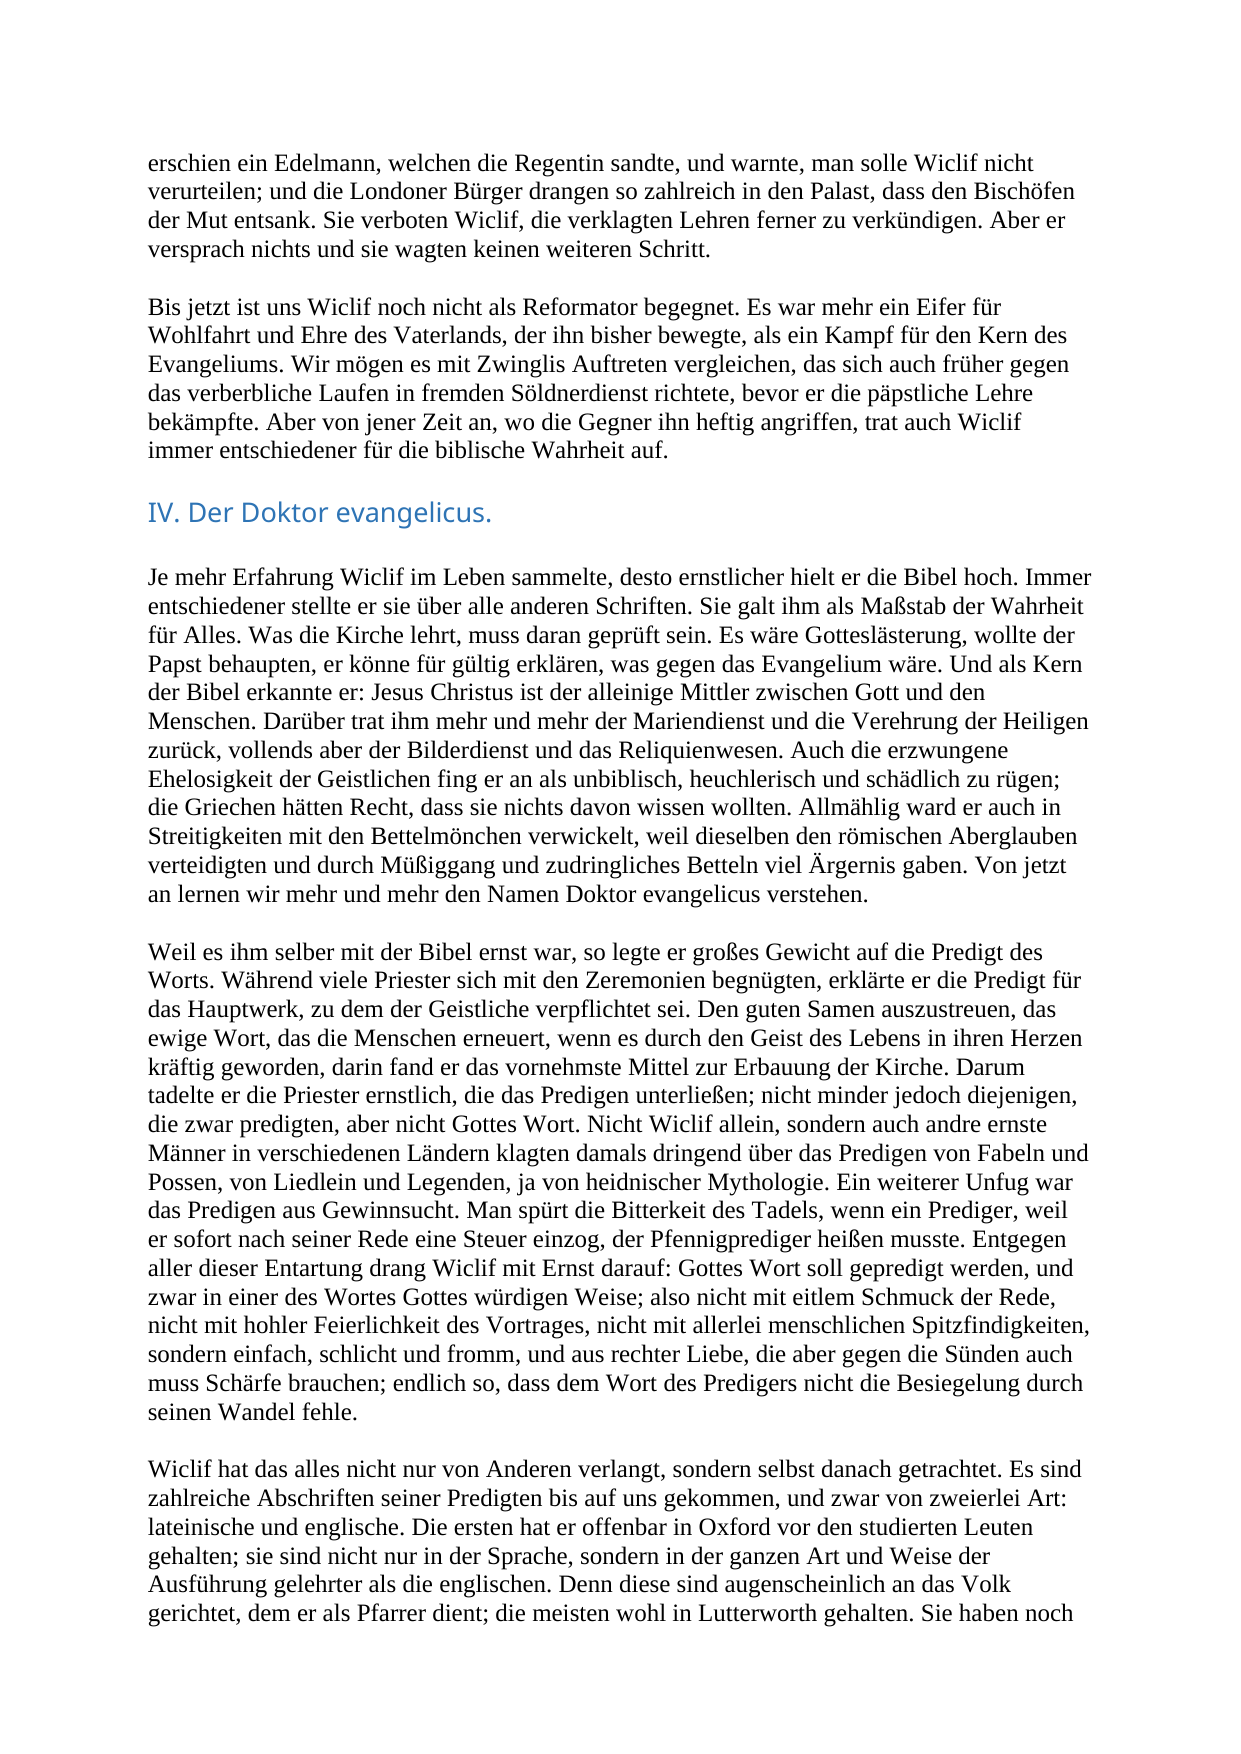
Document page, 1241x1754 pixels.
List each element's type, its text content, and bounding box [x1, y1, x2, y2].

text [148, 1454, 1093, 1627]
text Weil es ihm selber mit der Bibel ernst war, so legte er großes Gewicht auf die Predigt des Worts. Während viele Priester sich mit den Zeremonien begnügten, erklärte er die Predigt für das Hauptwerk, zu dem der Geistliche verpflichtet sei. Den guten Samen auszustreuen, das ewige Wort, das die Menschen erneuert, wenn es durch den Geist des Lebens in ihren Herzen kräftig geworden, darin fand er das vornehmste Mittel zur Erbauung der Kirche. Darum tadelte er die Priester ernstlich, die das Predigen unterließen; nicht minder jedoch diejenigen, die zwar predigten, aber nicht Gottes Wort. Nicht Wiclif allein, sondern auch andre ernste Männer in verschiedenen Ländern klagten damals dringend über das Predigen von Fabeln und Possen, von Liedlein und Legenden, ja von heidnischer Mythologie. Ein weiterer Unfug war das Predigen aus Gewinnsucht. Man spürt die Bitterkeit des Tadels, wenn ein Prediger, weil er sofort nach seiner Rede eine Steuer einzog, der Pfennigprediger heißen musste. Entgegen aller dieser Entartung drang Wiclif mit Ernst darauf: Gottes Wort soll gepredigt werden, und zwar in einer des Wortes Gottes würdigen Weise; also nicht mit eitlem Schmuck der Rede, nicht mit hohler Feierlichkeit des Vortrages, nicht mit allerlei menschlichen Spitzfindigkeiten, sondern einfach, schlicht und fromm, und aus rechter Liebe, die aber gegen die Sünden auch muss Schärfe brauchen; endlich so, dass dem Wort des Predigers nicht die Besiegelung durch seinen Wandel fehle. [148, 937, 1093, 1425]
text Je mehr Erfahrung Wiclif im Leben sammelte, desto ernstlicher hielt er die Bibel hoch. Immer entschiedener stellte er sie über alle anderen Schriften. Sie galt ihm als Maßstab der Wahrheit für Alles. Was die Kirche lehrt, muss daran geprüft sein. Es wäre Gotteslästerung, wollte der Papst behaupten, er könne für gültig erklären, was gegen das Evangelium wäre. Und als Kern der Bibel erkannte er: Jesus Christus ist der alleinige Mittler zwischen Gott und den Menschen. Darüber trat ihm mehr und mehr der Mariendienst und die Verehrung der Heiligen zurück, vollends aber der Bilderdienst und das Reliquienwesen. Auch die erzwungene Ehelosigkeit der Geistlichen fing er an als unbiblisch, heuchlerisch und schädlich zu rügen; die Griechen hätten Recht, dass sie nichts davon wissen wollten. Allmählig ward er auch in Streitigkeiten mit den Bettelmönchen verwickelt, weil dieselben den römischen Aberglauben verteidigten und durch Müßiggang und zudringliches Betteln viel Ärgernis gaben. Von jetzt an lernen wir mehr und mehr den Namen Doktor evangelicus verstehen. [148, 562, 1093, 907]
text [148, 148, 1093, 263]
text Bis jetzt ist uns Wiclif noch nicht als Reformator begegnet. Es war mehr ein Eifer für Wohlfahrt und Ehre des Vaterlands, der ihn bisher bewegte, als ein Kampf für den Kern des Evangeliums. Wir mögen es mit Zwinglis Auftreten vergleichen, das sich auch früher gegen das verberbliche Laufen in fremden Söldnerdienst richtete, bevor er die päpstliche Lehre bekämpfte. Aber von jener Zeit an, wo die Gegner ihn heftig angriffen, trat auch Wiclif immer entschiedener für die biblische Wahrheit auf. [148, 292, 1093, 464]
subtitle IV. Der Doktor evangelicus. [148, 493, 1093, 530]
